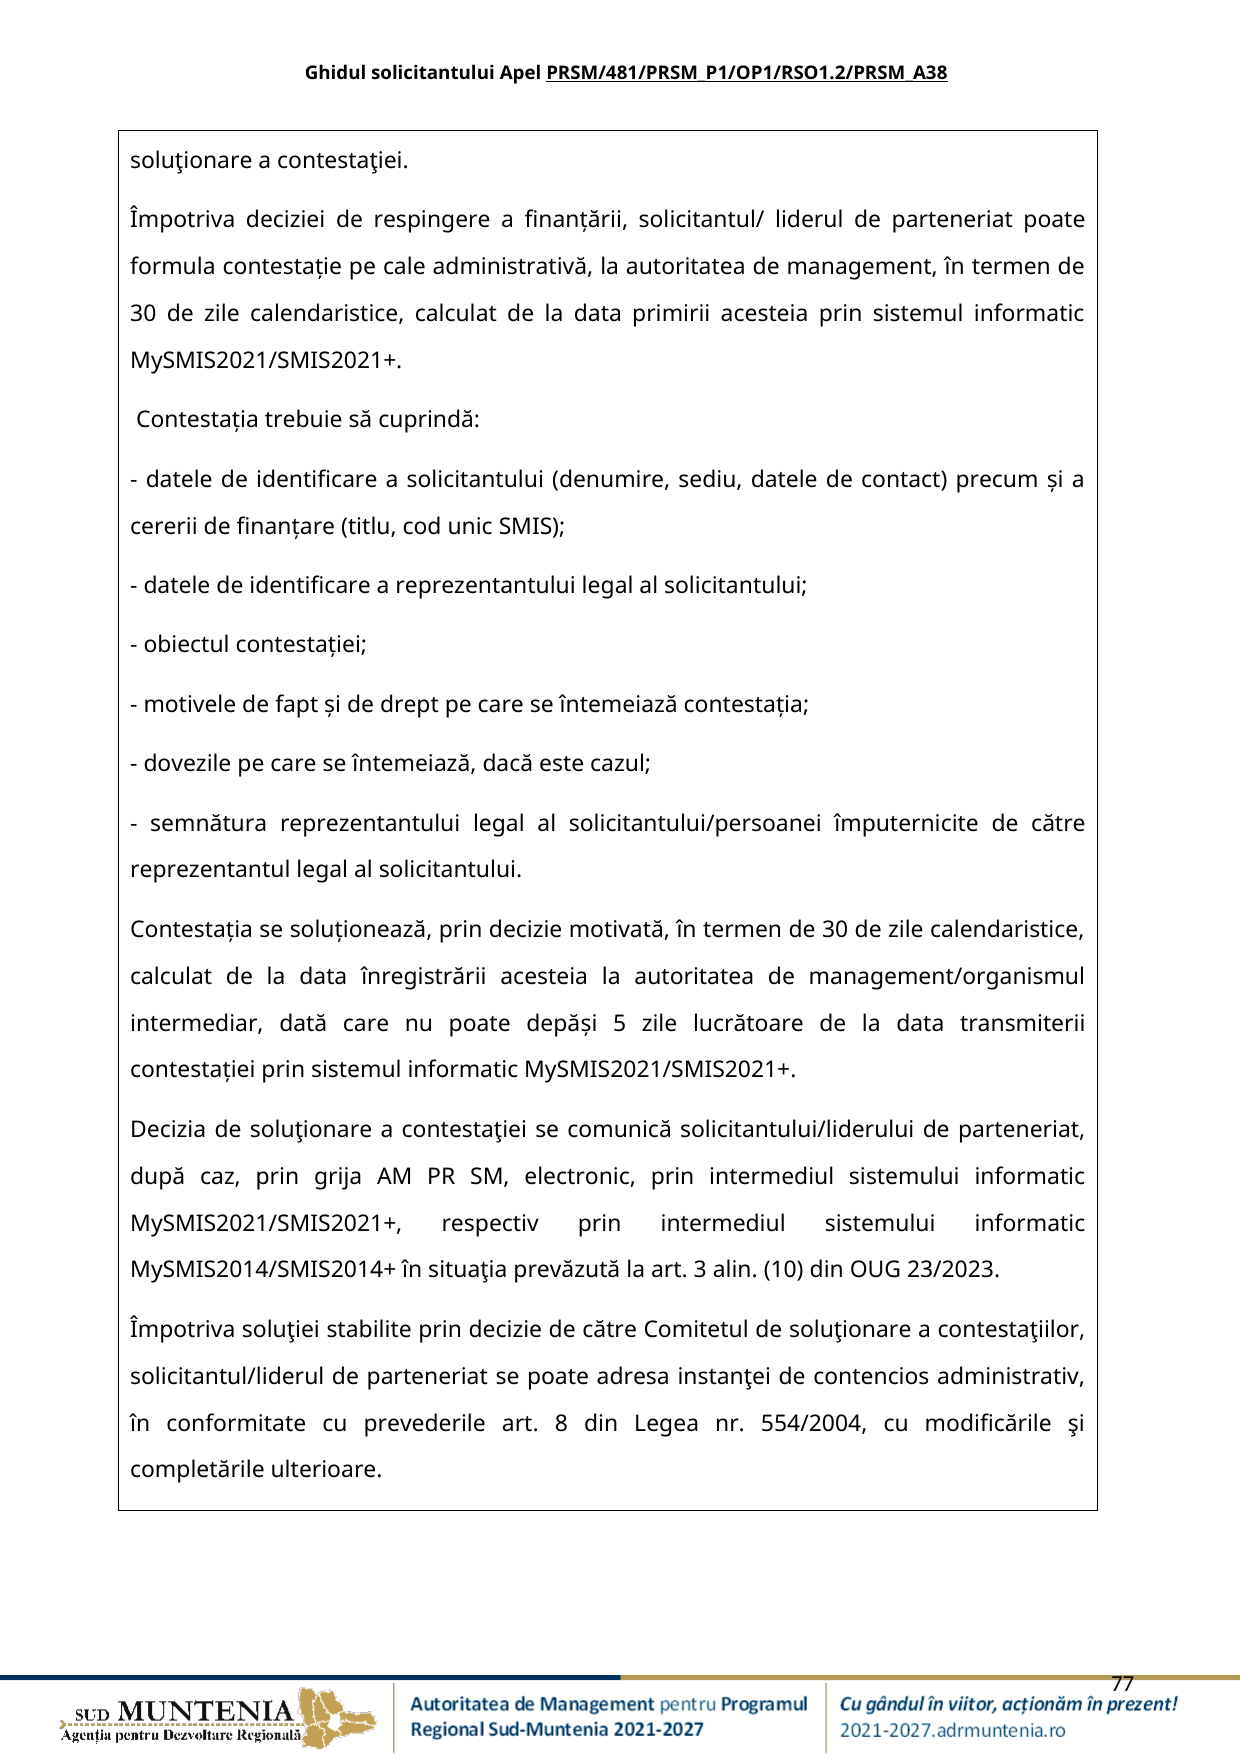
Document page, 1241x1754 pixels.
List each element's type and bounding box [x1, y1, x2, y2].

table_header [119, 131, 1097, 1510]
picture [0, 1675, 1241, 1754]
